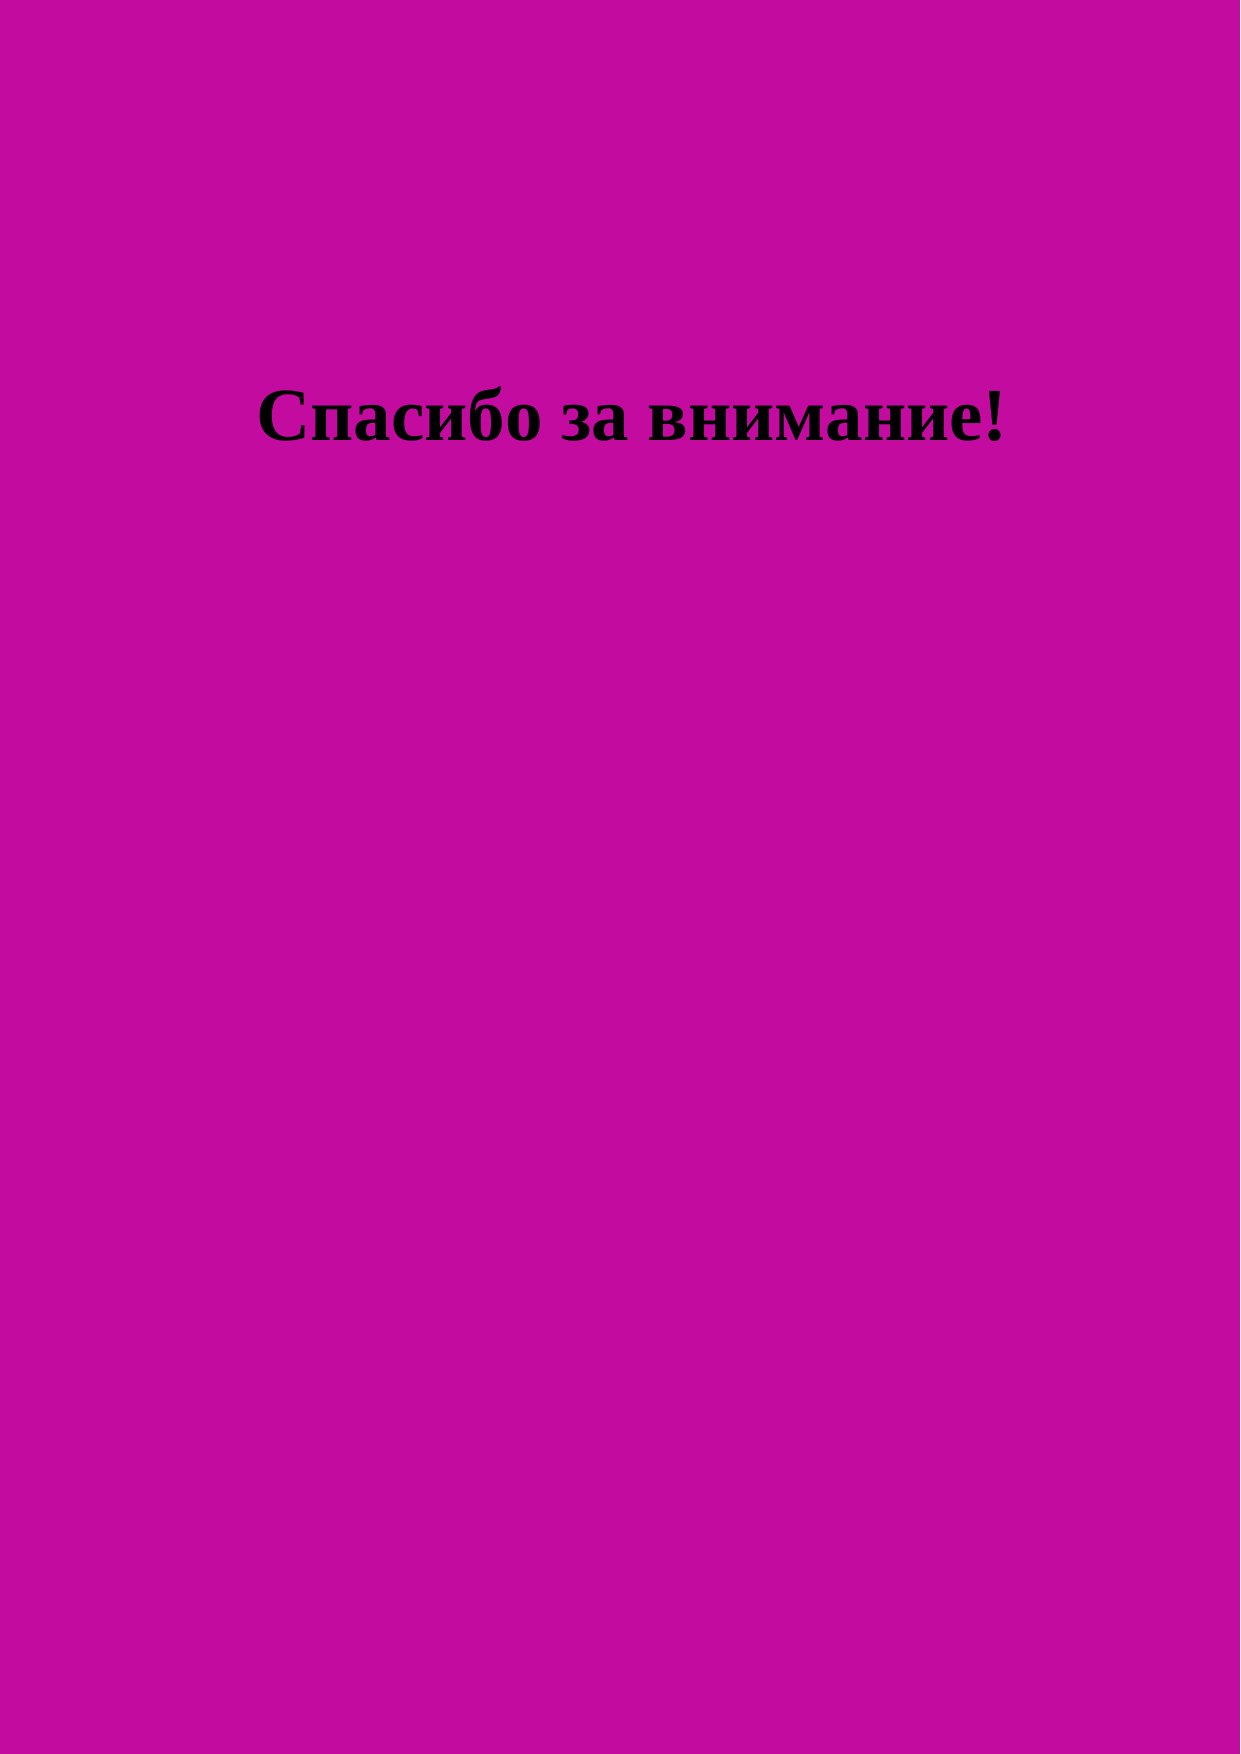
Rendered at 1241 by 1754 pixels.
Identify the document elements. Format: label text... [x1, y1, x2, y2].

text Спасибо за внимание! [89, 371, 1152, 457]
